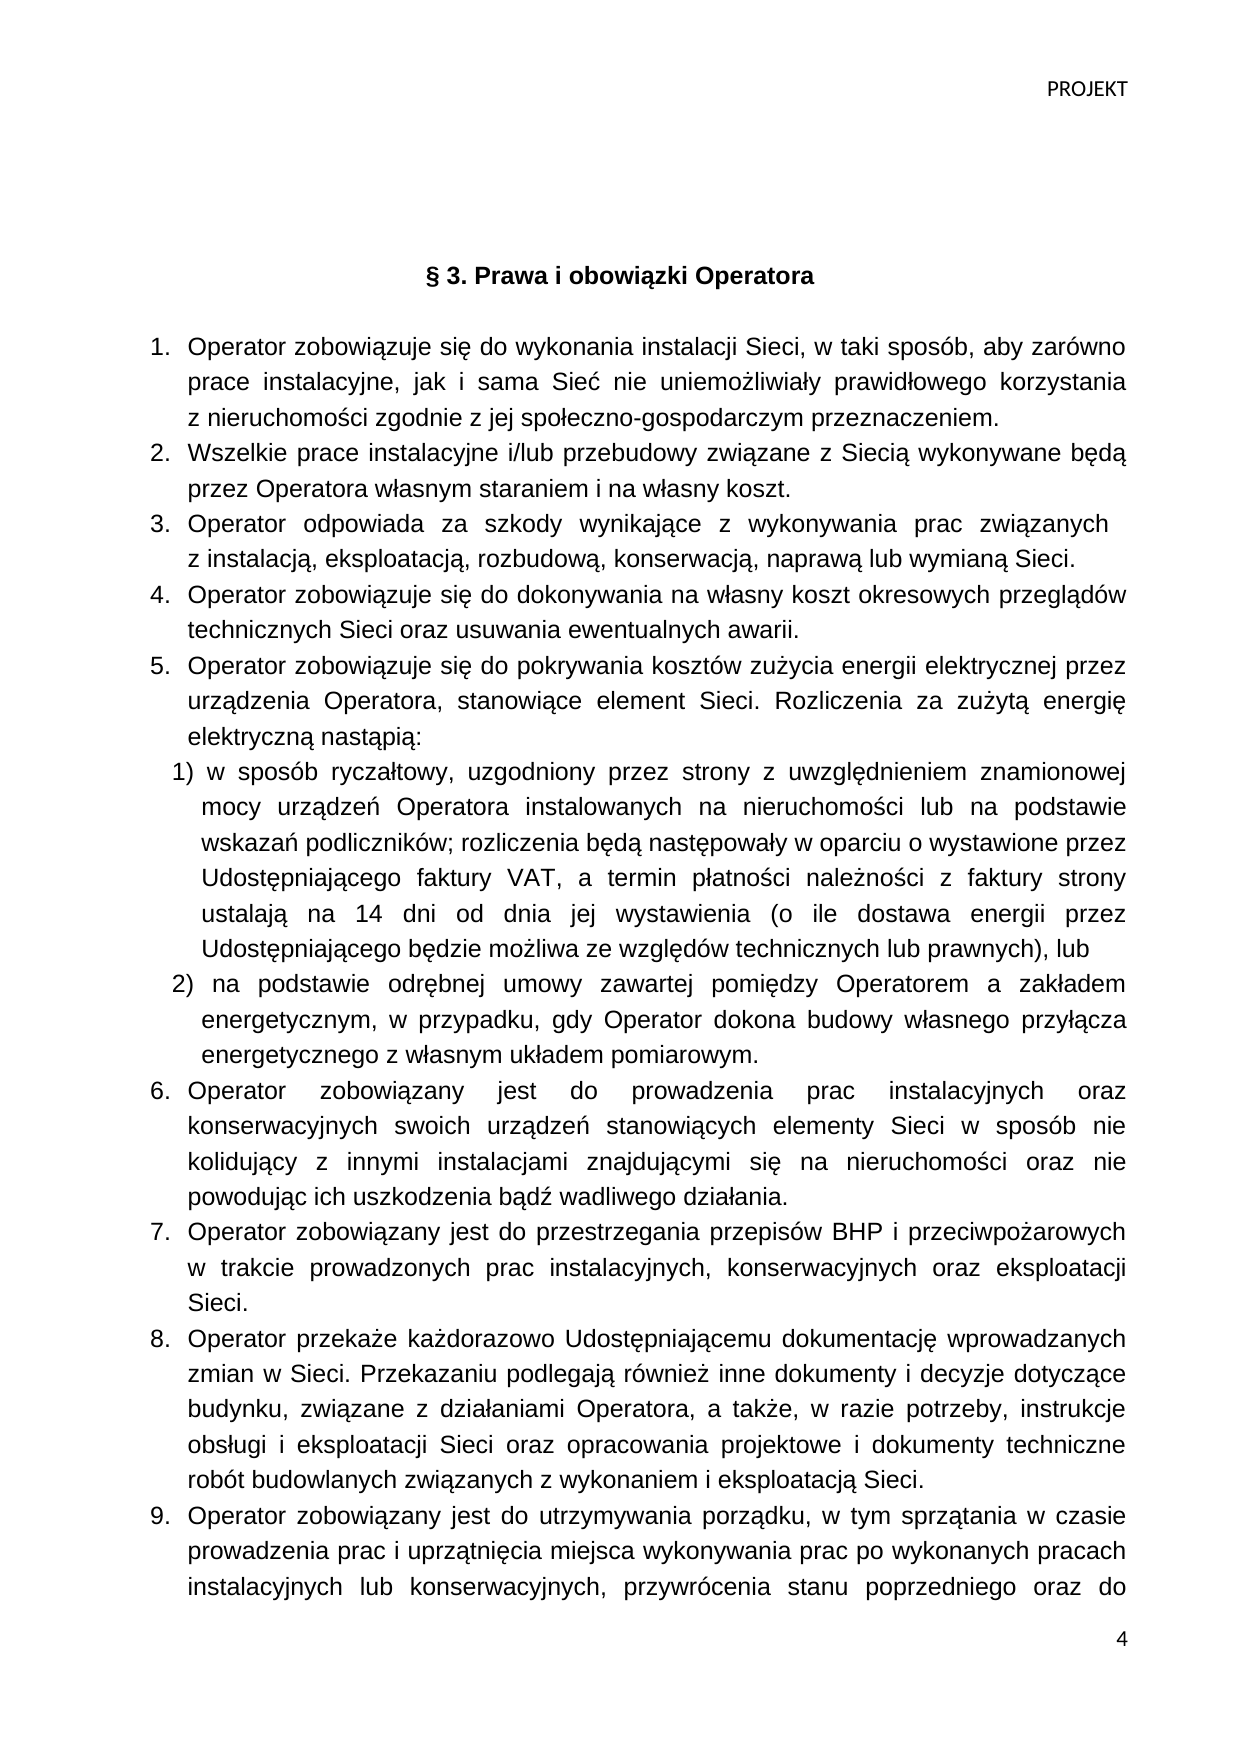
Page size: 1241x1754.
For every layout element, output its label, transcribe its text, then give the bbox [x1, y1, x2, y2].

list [150, 1496, 1128, 1602]
list Operator zobowiązany jest do prowadzenia prac instalacyjnych oraz konserwacyjnych swoich urządzeń stanowiących elementy Sieci w sposób nie kolidujący z innymi instalacjami znajdującymi się na nieruchomości oraz nie powodując ich uszkodzenia bądź wadliwego działania. [150, 1071, 1128, 1212]
list Wszelkie prace instalacyjne i/lub przebudowy związane z Siecią wykonywane będą przez Operatora własnym staraniem i na własny koszt. [150, 433, 1128, 504]
list Operator zobowiązuje się do pokrywania kosztów zużycia energii elektrycznej przez urządzenia Operatora, stanowiące element Sieci. Rozliczenia za zużytą energię elektryczną nastąpią: [150, 646, 1128, 752]
list Operator zobowiązuje się do wykonania instalacji Sieci, w taki sposób, aby zarówno prace instalacyjne, jak i sama Sieć nie uniemożliwiały prawidłowego korzystania z nieruchomości zgodnie z jej społeczno-gospodarczym przeznaczeniem. [150, 327, 1128, 433]
list Operator przekaże każdorazowo Udostępniającemu dokumentację wprowadzanych zmian w Sieci. Przekazaniu podlegają również inne dokumenty i decyzje dotyczące budynku, związane z działaniami Operatora, a także, w razie potrzeby, instrukcje obsługi i eksploatacji Sieci oraz opracowania projektowe i dokumenty techniczne robót budowlanych związanych z wykonaniem i eksploatacją Sieci. [150, 1319, 1128, 1496]
list Operator zobowiązany jest do przestrzegania przepisów BHP i przeciwpożarowych w trakcie prowadzonych prac instalacyjnych, konserwacyjnych oraz eksploatacji Sieci. [150, 1212, 1128, 1319]
text § 3. Prawa i obowiązki Operatora [112, 256, 1128, 292]
list Operator zobowiązuje się do dokonywania na własny koszt okresowych przeglądów technicznych Sieci oraz usuwania ewentualnych awarii. [150, 575, 1128, 646]
text 2) na podstawie odrębnej umowy zawartej pomiędzy Operatorem a zakładem energetycznym, w przypadku, gdy Operator dokona budowy własnego przyłącza energetycznego z własnym układem pomiarowym. [172, 964, 1128, 1071]
text 1) w sposób ryczałtowy, uzgodniony przez strony z uwzględnieniem znamionowej mocy urządzeń Operatora instalowanych na nieruchomości lub na podstawie wskazań podliczników; rozliczenia będą następowały w oparciu o wystawione przez Udostępniającego faktury VAT, a termin płatności należności z faktury strony ustalają na 14 dni od dnia jej wystawienia (o ile dostawa energii przez Udostępniającego będzie możliwa ze względów technicznych lub prawnych), lub [172, 752, 1128, 964]
list Operator odpowiada za szkody wynikające z wykonywania prac związanych z instalacją, eksploatacją, rozbudową, konserwacją, naprawą lub wymianą Sieci. [150, 504, 1128, 575]
